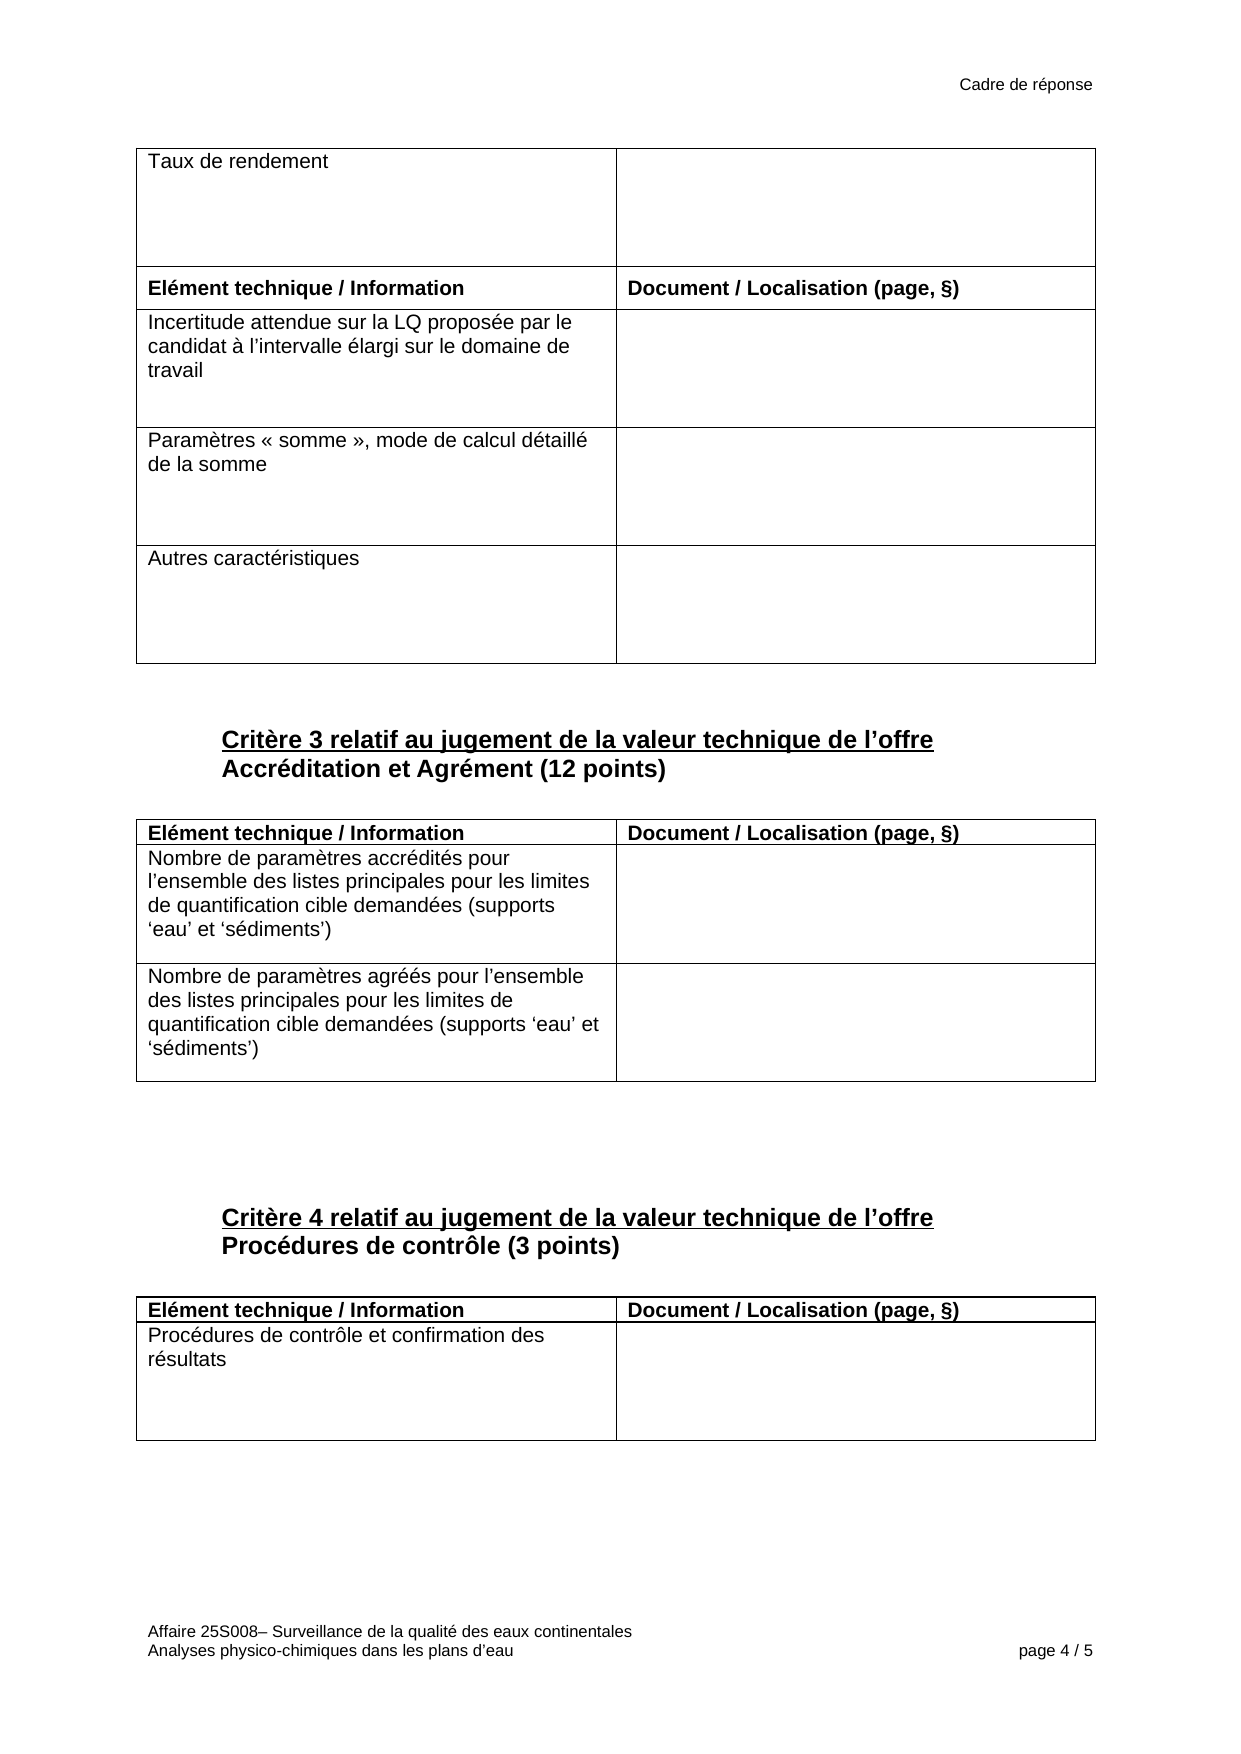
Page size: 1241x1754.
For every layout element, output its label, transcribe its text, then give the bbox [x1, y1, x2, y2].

table_cell [617, 1323, 1095, 1439]
subtitle Critère 4 relatif au jugement de la valeur technique de l’offre Procédures de contrôle (3 points) [221, 1202, 1092, 1260]
table_cell [617, 310, 1095, 427]
table_cell Procédures de contrôle et confirmation des résultats [137, 1323, 616, 1439]
table_cell Document / Localisation (page, §) [617, 267, 1095, 308]
table_cell [617, 546, 1095, 663]
table_header Elément technique / Information [137, 1298, 616, 1321]
table_cell [617, 964, 1095, 1081]
table_header Document / Localisation (page, §) [617, 1298, 1095, 1321]
table_cell [617, 149, 1095, 266]
table_header Document / Localisation (page, §) [617, 820, 1095, 844]
table_cell [617, 845, 1095, 962]
table_cell Nombre de paramètres accrédités pour l’ensemble des listes principales pour les limites de quantification cible demandées (supports ‘eau’ et ‘sédiments’) [137, 845, 616, 962]
table_cell [617, 428, 1095, 545]
table_cell Incertitude attendue sur la LQ proposée par le candidat à l’intervalle élargi sur le domaine de travail [137, 310, 616, 427]
table_header Elément technique / Information [137, 820, 616, 844]
table_cell Nombre de paramètres agréés pour l’ensemble des listes principales pour les limites de quantification cible demandées (supports ‘eau’ et ‘sédiments’) [137, 964, 616, 1081]
table_cell Paramètres « somme », mode de calcul détaillé de la somme [137, 428, 616, 545]
subtitle Critère 3 relatif au jugement de la valeur technique de l’offre Accréditation et Agrément (12 points) [221, 725, 1092, 783]
table_cell Autres caractéristiques [137, 546, 616, 663]
table_cell Taux de rendement [137, 149, 616, 266]
table_cell Elément technique / Information [137, 267, 616, 308]
